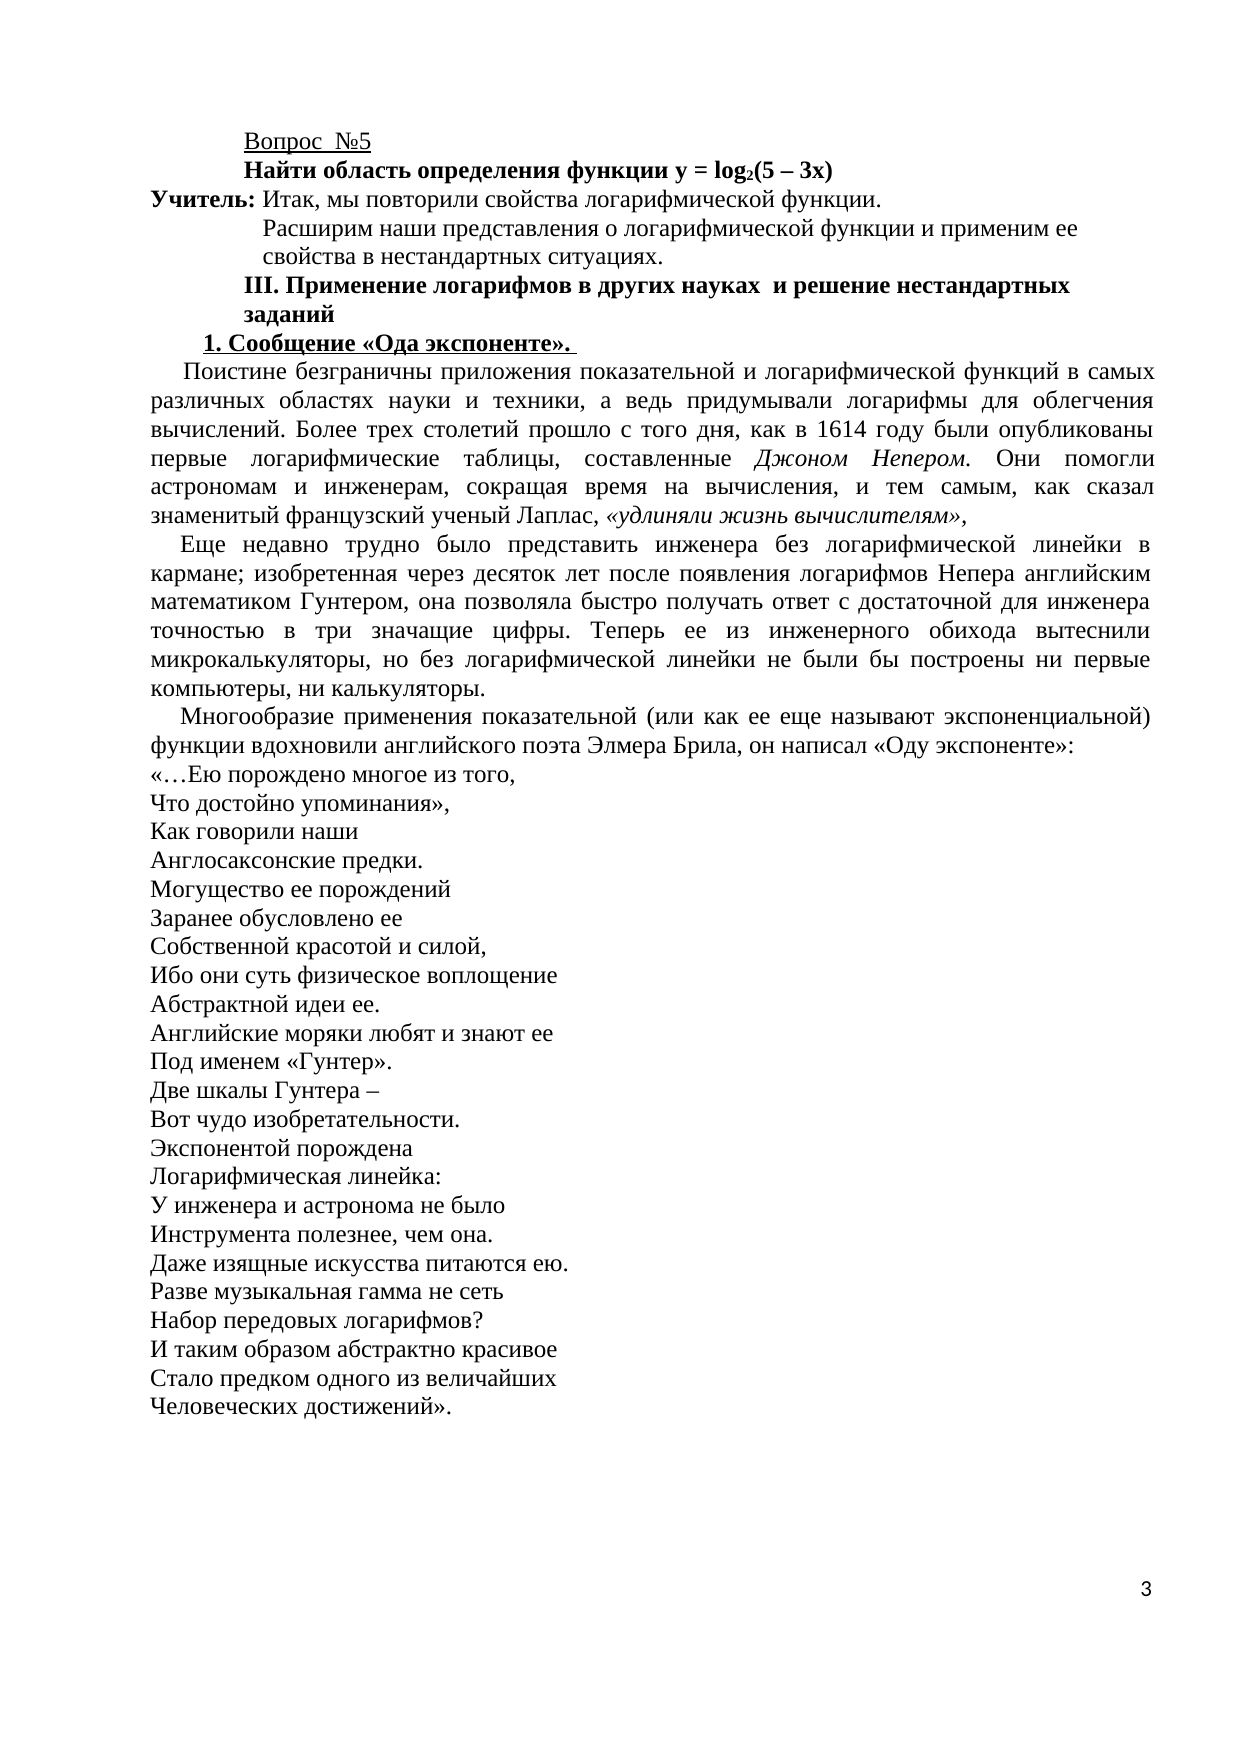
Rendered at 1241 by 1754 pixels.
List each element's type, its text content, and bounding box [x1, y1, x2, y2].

text Стало предком одного из величайших [150, 1363, 614, 1391]
text Экспонентой порождена [150, 1133, 614, 1161]
text Вопрос №5 [244, 126, 1152, 155]
text Логарифмическая линейка: [150, 1161, 614, 1190]
text Ибо они суть физическое воплощение [150, 960, 614, 989]
text У инженера и астронома не было [150, 1190, 614, 1219]
text Что достойно упоминания», [150, 788, 614, 816]
text Под именем «Гунтер». [150, 1046, 614, 1075]
text Учитель: Итак, мы повторили свойства логарифмической функции. [150, 184, 1152, 213]
text Могущество ее порождений [150, 874, 614, 903]
text Расширим наши представления о логарифмической функции и применим ее свойства в нестандартных ситуациях. [262, 213, 1152, 270]
text Собственной красотой и силой, [150, 931, 614, 960]
text И таким образом абстрактно красивое [150, 1334, 614, 1363]
text Абстрактной идеи ее. [150, 989, 614, 1018]
text Еще недавно трудно было представить инженера без логарифмической линейки в кармане; изобретенная через десяток лет после появления логарифмов Непера английским математиком Гунтером, она позволяла быстро получать ответ с достаточной для инженера точностью в три значащие цифры. Теперь ее из инженерного обихода вытеснили микрокалькуляторы, но без логарифмической линейки не были бы построены ни первые компьютеры, ни калькуляторы. [150, 529, 1152, 701]
text Разве музыкальная гамма не сеть [150, 1276, 614, 1305]
text «…Ею порождено многое из того, [150, 759, 614, 788]
text Англосаксонские предки. [150, 845, 614, 874]
text Английские моряки любят и знают ее [150, 1018, 614, 1046]
text Поистине безграничны приложения показательной и логарифмической функций в самых различных областях науки и техники, а ведь придумывали логарифмы для облегчения вычислений. Более трех столетий прошло с того дня, как в 1614 году были опубликованы первые логарифмические таблицы, составленные Джоном Непером. Они помогли астрономам и инженерам, сокращая время на вычисления, и тем самым, как сказал знаменитый французский ученый Лаплас, «удлиняли жизнь вычислителям», [150, 356, 1155, 529]
text Как говорили наши [150, 816, 614, 845]
text Вот чудо изобретательности. [150, 1104, 614, 1133]
text III. Применение логарифмов в других науках и решение нестандартных заданий [244, 270, 1152, 328]
text Инструмента полезнее, чем она. [150, 1219, 614, 1248]
text Две шкалы Гунтера – [150, 1075, 614, 1104]
text Набор передовых логарифмов? [150, 1305, 614, 1334]
text 1. Сообщение «Ода экспоненте». [203, 328, 1152, 356]
text Человеческих достижений». [150, 1391, 614, 1420]
text Даже изящные искусства питаются ею. [150, 1248, 614, 1276]
text Заранее обусловлено ее [150, 903, 614, 931]
text Найти область определения функции y = log2(5 – 3x) [244, 155, 1152, 184]
text Многообразие применения показательной (или как ее еще называют экспоненциальной) функции вдохновили английского поэта Элмера Брила, он написал «Оду экспоненте»: [150, 701, 1152, 759]
